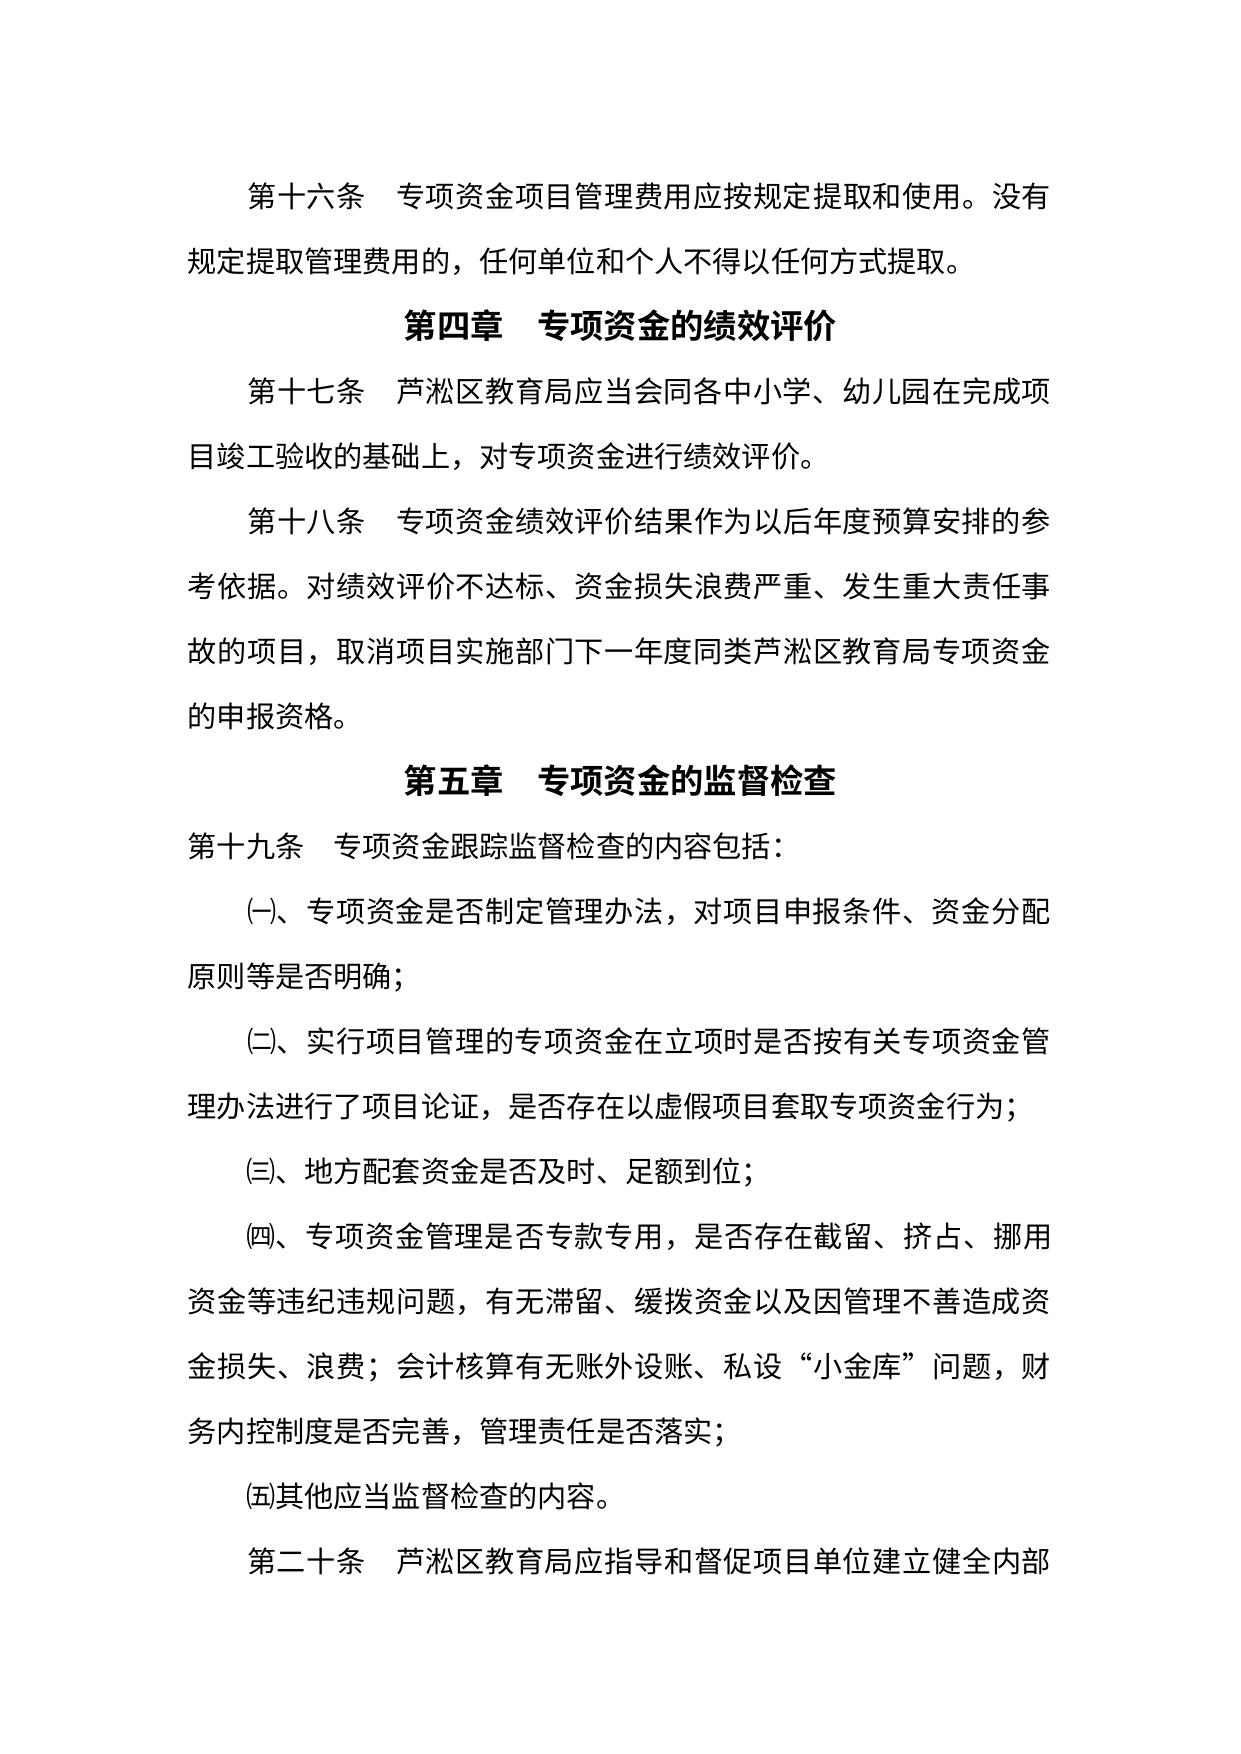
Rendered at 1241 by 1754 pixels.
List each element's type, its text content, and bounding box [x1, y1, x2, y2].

text 第四章 专项资金的绩效评价 [187, 292, 1053, 357]
text 第十六条 专项资金项目管理费用应按规定提取和使用。没有规定提取管理费用的，任何单位和个人不得以任何方式提取。 [187, 162, 1053, 292]
text ㈣、专项资金管理是否专款专用，是否存在截留、挤占、挪用资金等违纪违规问题，有无滞留、缓拨资金以及因管理不善造成资金损失、浪费；会计核算有无账外设账、私设“小金库”问题，财务内控制度是否完善，管理责任是否落实； [187, 1202, 1053, 1462]
text ㈠、专项资金是否制定管理办法，对项目申报条件、资金分配原则等是否明确； [187, 877, 1053, 1007]
text 第十七条 芦淞区教育局应当会同各中小学、幼儿园在完成项目竣工验收的基础上，对专项资金进行绩效评价。 [187, 357, 1053, 487]
text ㈢、地方配套资金是否及时、足额到位； [187, 1137, 1053, 1202]
text 第五章 专项资金的监督检查 [187, 747, 1053, 812]
text 第十八条 专项资金绩效评价结果作为以后年度预算安排的参考依据。对绩效评价不达标、资金损失浪费严重、发生重大责任事故的项目，取消项目实施部门下一年度同类芦淞区教育局专项资金的申报资格。 [187, 487, 1053, 747]
text ㈡、实行项目管理的专项资金在立项时是否按有关专项资金管理办法进行了项目论证，是否存在以虚假项目套取专项资金行为； [187, 1007, 1053, 1137]
text 第十九条 专项资金跟踪监督检查的内容包括： [187, 812, 1053, 877]
text ㈤其他应当监督检查的内容。 [187, 1462, 1053, 1527]
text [187, 1527, 1053, 1592]
